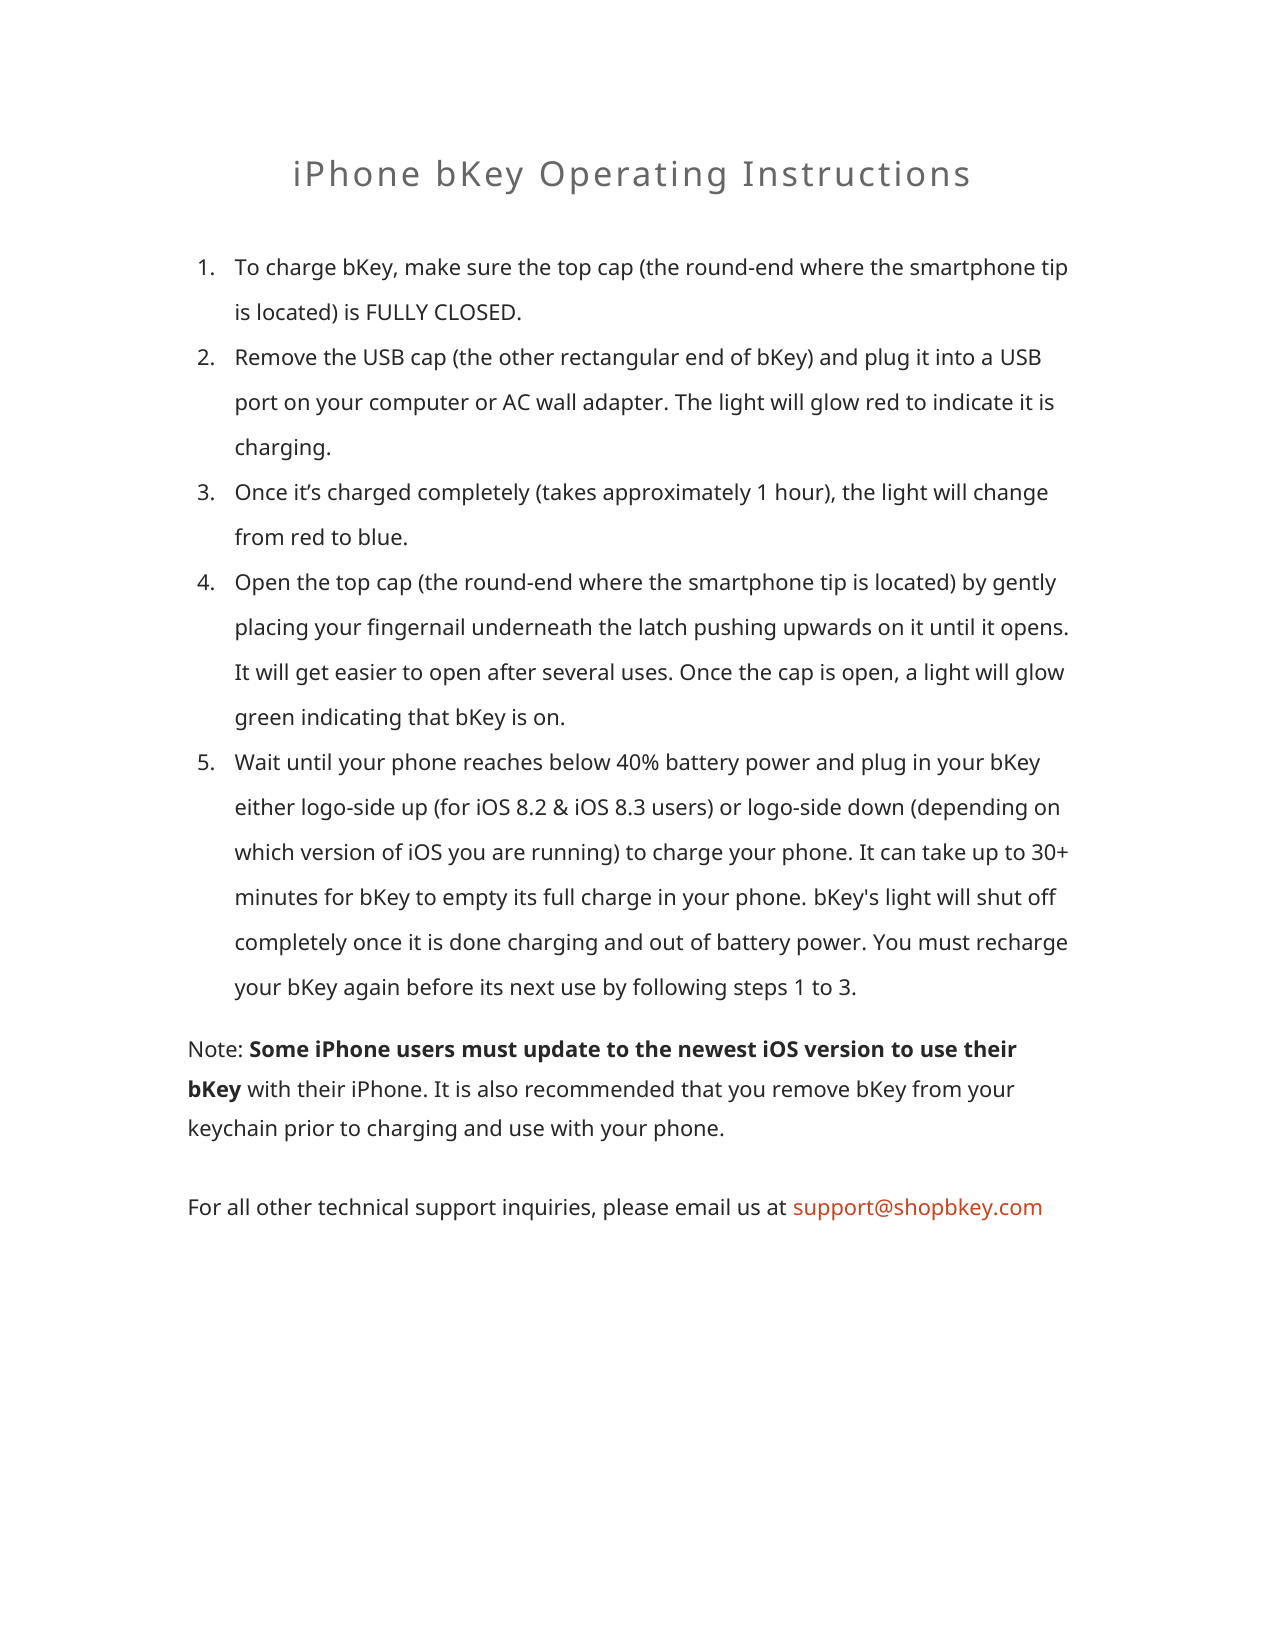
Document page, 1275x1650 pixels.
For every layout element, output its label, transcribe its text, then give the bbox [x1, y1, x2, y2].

list Wait until your phone reaches below 40% battery power and plug in your bKey either logo-side up (for iOS 8.2 & iOS 8.3 users) or logo-side down (depending on which version of iOS you are running) to charge your phone. It can take up to 30+ minutes for bKey to empty its full charge in your phone. bKey's light will shut off completely once it is done charging and out of battery power. You must recharge your bKey again before its next use by following steps 1 to 3. [197, 731, 1087, 1001]
list Once it’s charged completely (takes approximately 1 hour), the light will change from red to blue. [197, 461, 1087, 551]
list Open the top cap (the round-end where the smartphone tip is located) by gently placing your fingernail underneath the latch pushing upwards on it until it opens. It will get easier to open after several uses. Once the cap is open, a light will glow green indicating that bKey is on. [197, 551, 1087, 731]
text iPhone bKey Operating Instructions [187, 150, 1087, 197]
list Remove the USB cap (the other rectangular end of bKey) and plug it into a USB port on your computer or AC wall adapter. The light will glow red to indicate it is charging. [197, 326, 1087, 461]
text For all other technical support inquiries, please email us at support@shopbkey.com [187, 1182, 1087, 1222]
list To charge bKey, make sure the top cap (the round-end where the smartphone tip is located) is FULLY CLOSED. [197, 236, 1087, 326]
text Note: Some iPhone users must update to the newest iOS version to use their bKey with their iPhone. It is also recommended that you remove bKey from your keychain prior to charging and use with your phone. [187, 1025, 1087, 1143]
